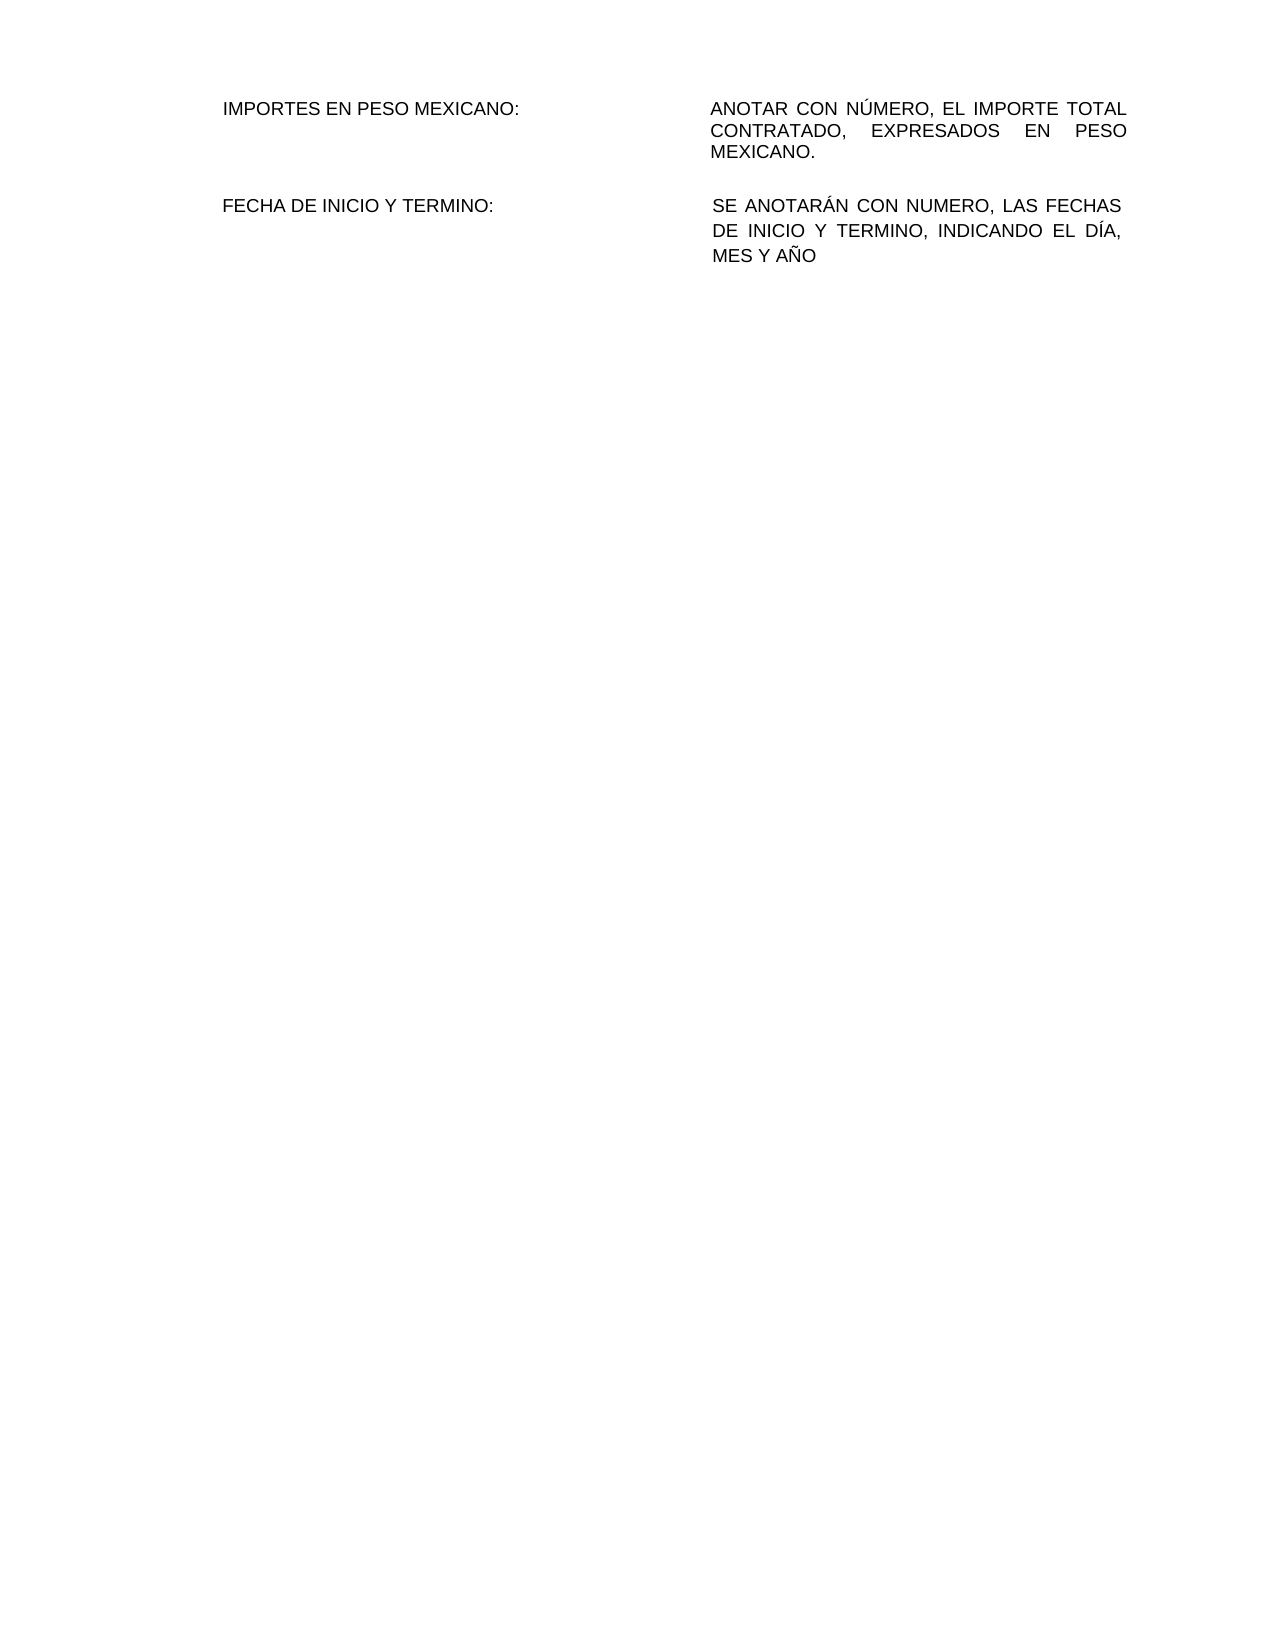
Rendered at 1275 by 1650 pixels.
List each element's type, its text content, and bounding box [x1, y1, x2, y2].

text IMPORTES EN PESO MEXICANO: ANOTAR CON NÚMERO, EL IMPORTE TOTAL CONTRATADO, EXPRESADOS EN PESO MEXICANO. [223, 98, 1127, 162]
text FECHA DE INICIO Y TERMINO: SE ANOTARÁN CON NUMERO, LAS FECHAS DE INICIO Y TERMINO, INDICANDO EL DÍA, MES Y AÑO [222, 192, 1122, 267]
